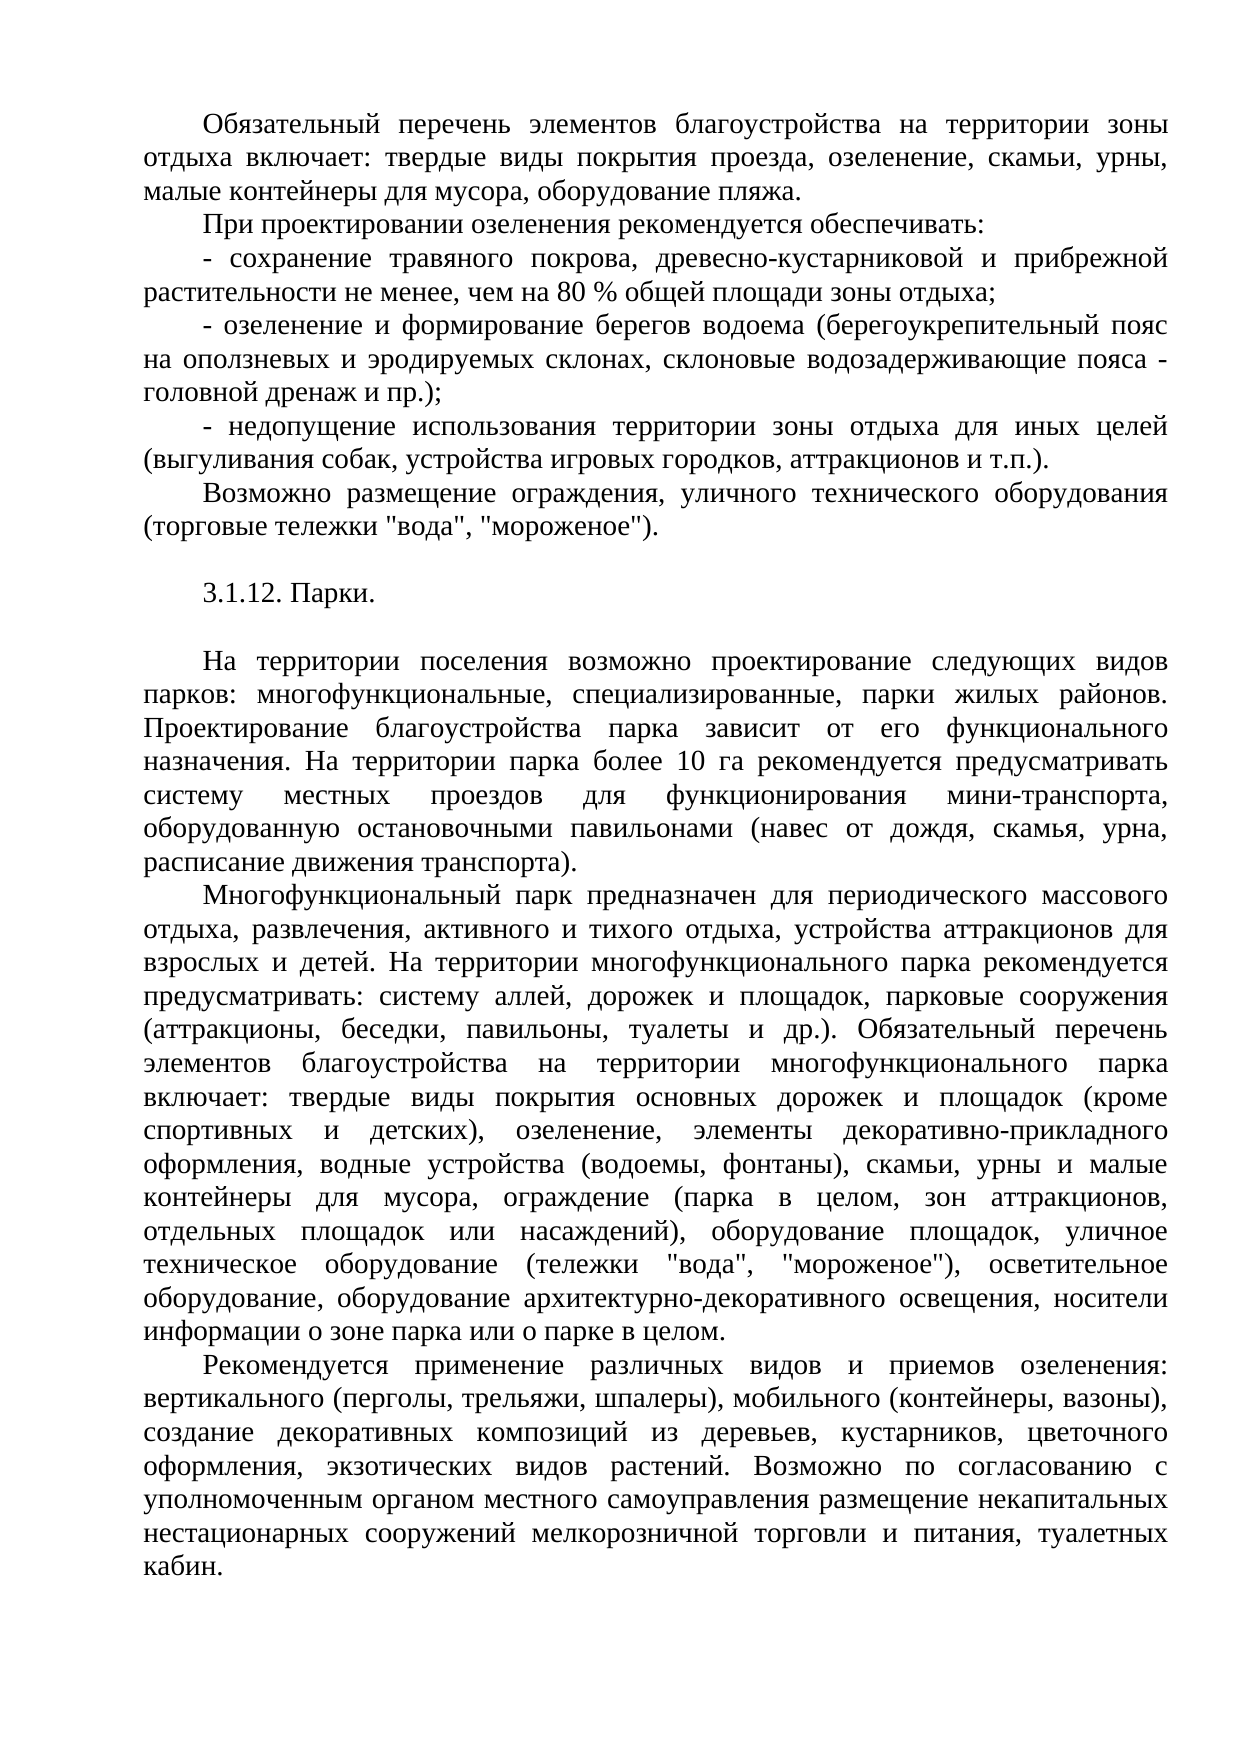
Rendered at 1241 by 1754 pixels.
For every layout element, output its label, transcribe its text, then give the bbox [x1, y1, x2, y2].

text - озеленение и формирование берегов водоема (берегоукрепительный пояс на оползневых и эродируемых склонах, склоновые водозадерживающие пояса - головной дренаж и пр.); [143, 307, 1169, 408]
text - недопущение использования территории зоны отдыха для иных целей (выгуливания собак, устройства игровых городков, аттракционов и т.п.). [143, 408, 1169, 475]
text На территории поселения возможно проектирование следующих видов парков: многофункциональные, специализированные, парки жилых районов. Проектирование благоустройства парка зависит от его функционального назначения. На территории парка более 10 га рекомендуется предусматривать систему местных проездов для функционирования мини-транспорта, оборудованную остановочными павильонами (навес от дождя, скамья, урна, расписание движения транспорта). [143, 643, 1169, 877]
text Рекомендуется применение различных видов и приемов озеленения: вертикального (перголы, трельяжи, шпалеры), мобильного (контейнеры, вазоны), создание декоративных композиций из деревьев, кустарников, цветочного оформления, экзотических видов растений. Возможно по согласованию с уполномоченным органом местного самоуправления размещение некапитальных нестационарных сооружений мелкорозничной торговли и питания, туалетных кабин. [143, 1347, 1169, 1582]
text 3.1.12. Парки. [143, 576, 1169, 609]
text Возможно размещение ограждения, уличного технического оборудования (торговые тележки "вода", "мороженое"). [143, 475, 1169, 542]
text - сохранение травяного покрова, древесно-кустарниковой и прибрежной растительности не менее, чем на 80 % общей площади зоны отдыха; [143, 240, 1169, 307]
text Многофункциональный парк предназначен для периодического массового отдыха, развлечения, активного и тихого отдыха, устройства аттракционов для взрослых и детей. На территории многофункционального парка рекомендуется предусматривать: систему аллей, дорожек и площадок, парковые сооружения (аттракционы, беседки, павильоны, туалеты и др.). Обязательный перечень элементов благоустройства на территории многофункционального парка включает: твердые виды покрытия основных дорожек и площадок (кроме спортивных и детских), озеленение, элементы декоративно-прикладного оформления, водные устройства (водоемы, фонтаны), скамьи, урны и малые контейнеры для мусора, ограждение (парка в целом, зон аттракционов, отдельных площадок или насаждений), оборудование площадок, уличное техническое оборудование (тележки "вода", "мороженое"), осветительное оборудование, оборудование архитектурно-декоративного освещения, носители информации о зоне парка или о парке в целом. [143, 877, 1169, 1347]
text При проектировании озеленения рекомендуется обеспечивать: [143, 207, 1169, 240]
text Обязательный перечень элементов благоустройства на территории зоны отдыха включает: твердые виды покрытия проезда, озеленение, скамьи, урны, малые контейнеры для мусора, оборудование пляжа. [143, 106, 1169, 207]
